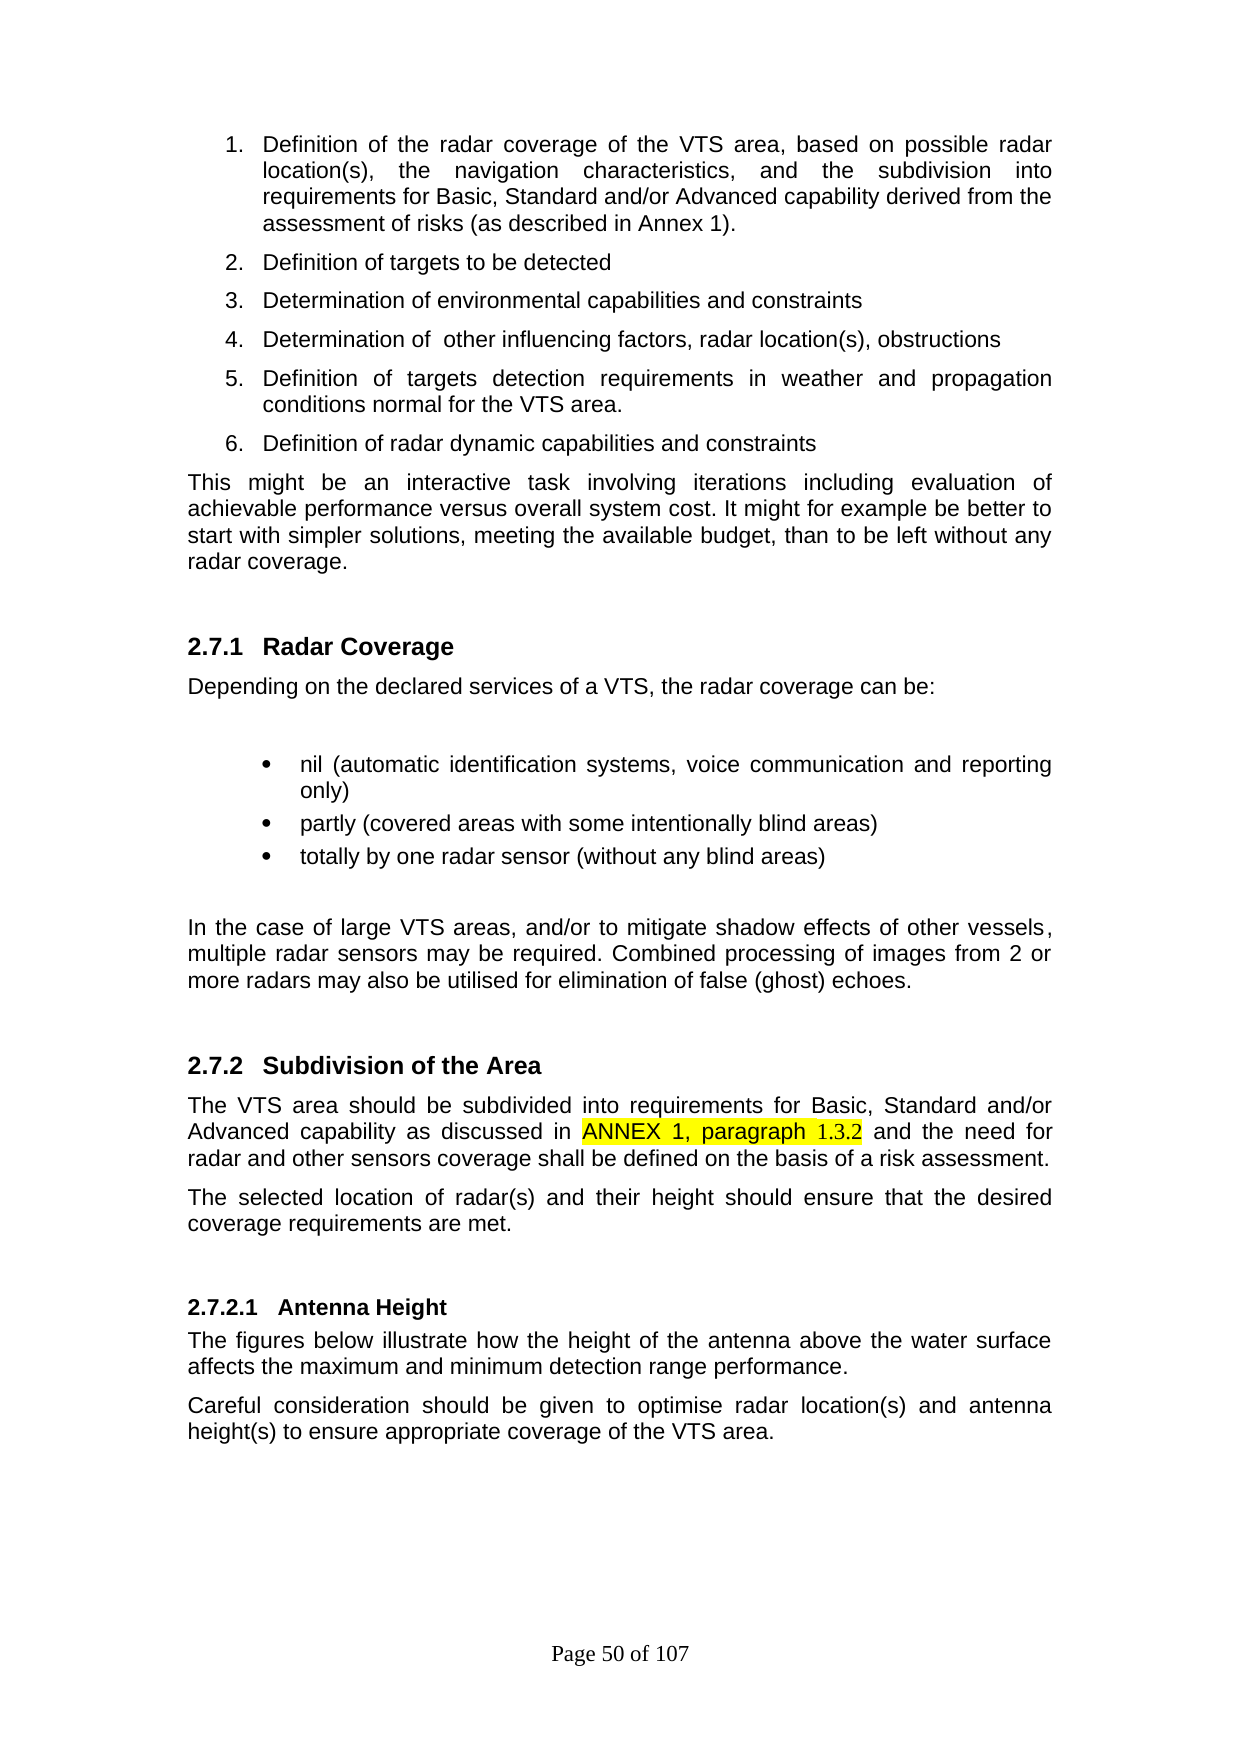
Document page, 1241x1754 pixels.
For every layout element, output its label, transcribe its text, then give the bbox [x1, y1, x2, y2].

subtitle Subdivision of the Area [187, 1051, 1053, 1079]
text Careful consideration should be given to optimise radar location(s) and antenna height(s) to ensure appropriate coverage of the VTS area. [187, 1392, 1053, 1444]
text This might be an interactive task involving iterations including evaluation of achievable performance versus overall system cost. It might for example be better to start with simpler solutions, meeting the available budget, than to be left without any radar coverage. [187, 469, 1053, 574]
list totally by one radar sensor (without any blind areas) [262, 843, 1053, 869]
text Depending on the declared services of a VTS, the radar coverage can be: [187, 673, 1053, 700]
list Definition of the radar coverage of the VTS area, based on possible radar location(s), the navigation characteristics, and the subdivision into requirements for Basic, Standard and/or Advanced capability derived from the assessment of risks (as described in Annex 1). [225, 131, 1053, 236]
list Definition of targets detection requirements in weather and propagation conditions normal for the VTS area. [225, 365, 1053, 418]
text In the case of large VTS areas, and/or to mitigate shadow effects of other vessels, multiple radar sensors may be required. Combined processing of images from 2 or more radars may also be utilised for elimination of false (ghost) echoes. [187, 914, 1053, 993]
list Determination of other influencing factors, radar location(s), obstructions [225, 326, 1053, 352]
list Definition of targets to be detected [225, 248, 1053, 275]
list partly (covered areas with some intentionally blind areas) [262, 810, 1053, 836]
list Definition of radar dynamic capabilities and constraints [225, 430, 1053, 457]
list nil (automatic identification systems, voice communication and reporting only) [262, 751, 1053, 804]
subtitle Radar Coverage [187, 632, 1053, 661]
text The selected location of radar(s) and their height should ensure that the desired coverage requirements are met. [187, 1184, 1053, 1236]
list Determination of environmental capabilities and constraints [225, 287, 1053, 314]
subtitle Antenna Height [187, 1294, 1053, 1320]
text The figures below illustrate how the height of the antenna above the water surface affects the maximum and minimum detection range performance. [187, 1327, 1053, 1379]
text The VTS area should be subdivided into requirements for Basic, Standard and/or Advanced capability as discussed in ANNEX 1, paragraph 1.3.2 and the need for radar and other sensors coverage shall be defined on the basis of a risk assessment. [187, 1092, 1053, 1171]
